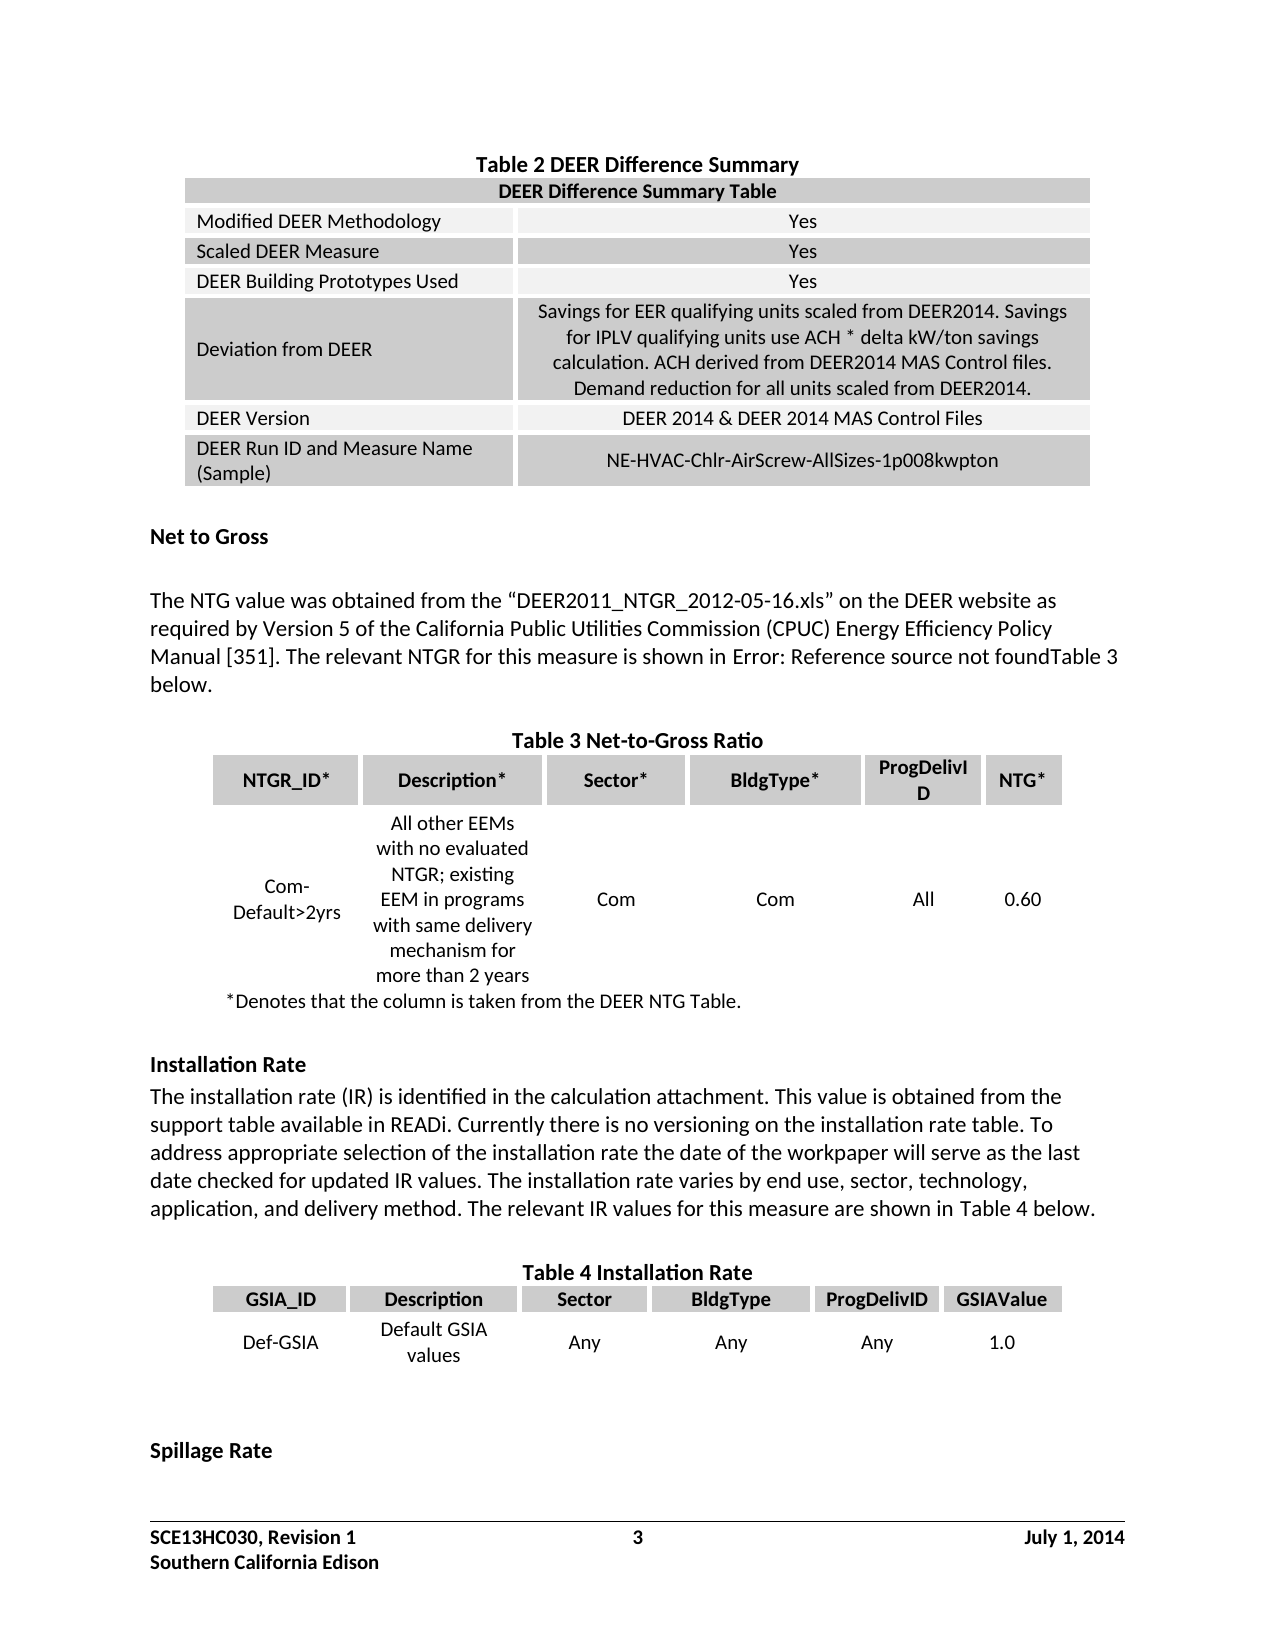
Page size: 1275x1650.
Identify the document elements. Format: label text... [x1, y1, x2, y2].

table_cell Yes [518, 268, 1090, 294]
table_cell Any [815, 1317, 939, 1367]
text The installation rate (IR) is identified in the calculation attachment. This value is obtained from the support table available in READi. Currently there is no versioning on the installation rate table. To address appropriate selection of the installation rate the date of the workpaper will serve as the last date checked for updated IR values. The installation rate varies by end use, sector, technology, application, and delivery method. The relevant IR values for this measure are shown in Table 4 below. [150, 1082, 1125, 1222]
text Table 3 Net-to-Gross Ratio [150, 727, 1125, 754]
table_cell 0.60 [986, 810, 1062, 988]
table_cell Default GSIA values [350, 1317, 517, 1367]
table_cell Deviation from DEER [185, 298, 513, 400]
table_cell All other EEMs with no evaluated NTGR; existing EEM in programs with same delivery mechanism for more than 2 years [363, 810, 542, 988]
table_header GSIAValue [944, 1286, 1062, 1312]
table_header BldgType* [690, 755, 861, 805]
table_cell Def-GSIA [213, 1317, 346, 1367]
table_cell DEER Run ID and Measure Name (Sample) [185, 435, 513, 486]
table_cell DEER 2014 & DEER 2014 MAS Control Files [518, 405, 1090, 430]
text Spillage Rate [150, 1436, 1125, 1464]
table_cell Com [547, 810, 685, 988]
table_cell 1.0 [944, 1317, 1062, 1367]
table_cell NE-HVAC-Chlr-AirScrew-AllSizes-1p008kwpton [518, 435, 1090, 486]
table_header Description [350, 1286, 517, 1312]
table_cell Yes [518, 238, 1090, 264]
table_cell Any [652, 1317, 810, 1367]
table_cell Scaled DEER Measure [185, 238, 513, 264]
text Installation Rate [150, 1050, 1125, 1078]
table_cell Any [522, 1317, 647, 1367]
table_cell Savings for EER qualifying units scaled from DEER2014. Savings for IPLV qualifying units use ACH * delta kW/ton savings calculation. ACH derived from DEER2014 MAS Control files. Demand reduction for all units scaled from DEER2014. [518, 298, 1090, 400]
table_header NTGR_ID* [213, 755, 358, 805]
table_header ProgDelivID [815, 1286, 939, 1312]
table_header Description* [363, 755, 542, 805]
table_header GSIA_ID [213, 1286, 346, 1312]
table_header DEER Difference Summary Table [185, 178, 1090, 203]
table_header Sector* [547, 755, 685, 805]
text *Denotes that the column is taken from the DEER NTG Table. [150, 988, 1125, 1013]
table_header Sector [522, 1286, 647, 1312]
table_cell DEER Building Prototypes Used [185, 268, 513, 294]
text Net to Gross [150, 522, 1125, 550]
table_cell Modified DEER Methodology [185, 208, 513, 233]
table_cell DEER Version [185, 405, 513, 430]
text Table 4 Installation Rate [150, 1258, 1125, 1286]
table_header NTG* [986, 755, 1062, 805]
table_cell Com-Default>2yrs [213, 810, 358, 988]
table_cell Yes [518, 208, 1090, 233]
table_header BldgType [652, 1286, 810, 1312]
table_cell Com [690, 810, 861, 988]
text Table 2 DEER Difference Summary [150, 150, 1125, 178]
text The NTG value was obtained from the “DEER2011_NTGR_2012-05-16.xls” on the DEER website as required by Version 5 of the California Public Utilities Commission (CPUC) Energy Efficiency Policy Manual [351]. The relevant NTGR for this measure is shown in Table 3 below. [150, 586, 1125, 698]
table_cell All [865, 810, 981, 988]
table_header ProgDelivID [865, 755, 981, 805]
